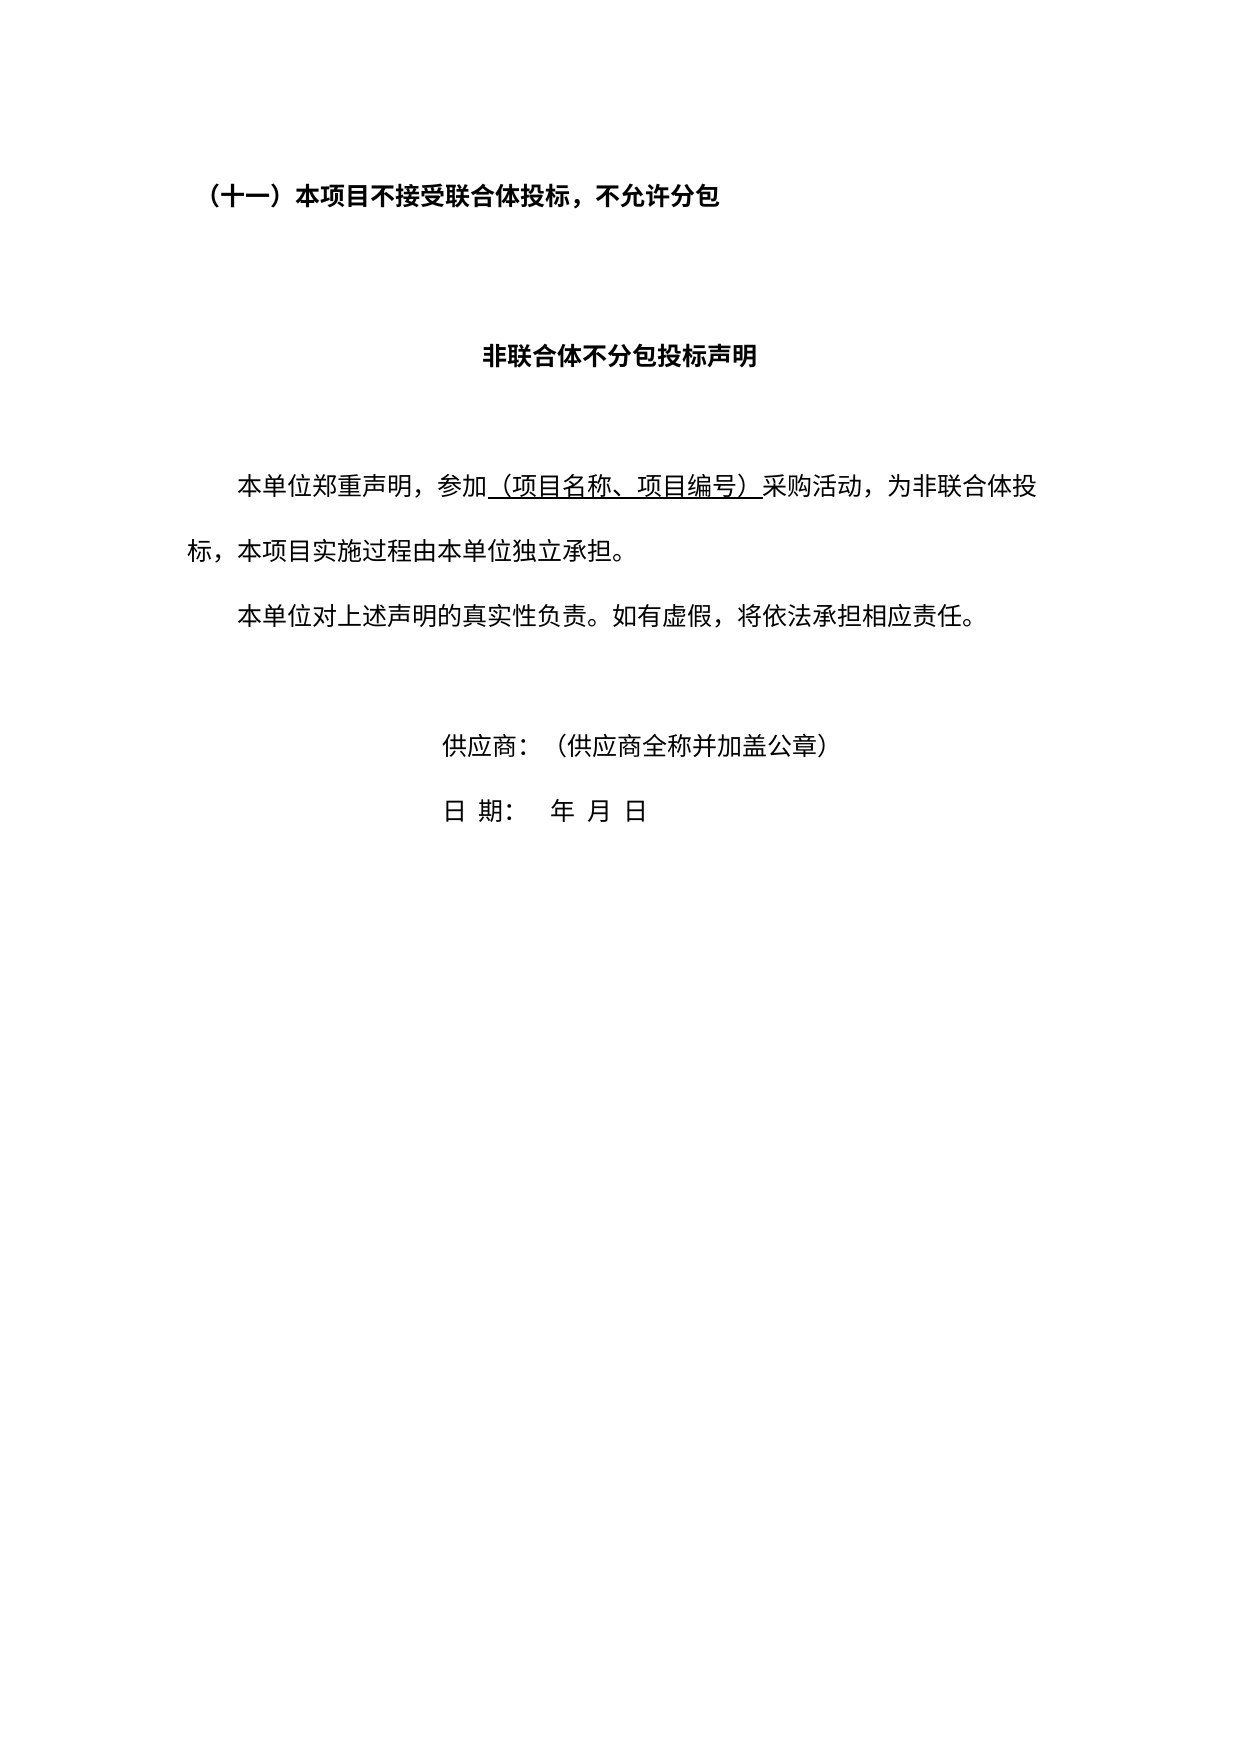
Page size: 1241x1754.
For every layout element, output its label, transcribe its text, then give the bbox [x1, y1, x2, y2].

list （十一）本项目不接受联合体投标，不允许分包 [187, 162, 1053, 227]
text 本单位对上述声明的真实性负责。如有虚假，将依法承担相应责任。 [187, 582, 1053, 647]
text 非联合体不分包投标声明 [187, 322, 1053, 387]
text 日 期： 年 月 日 [187, 777, 1053, 842]
text 供应商：（供应商全称并加盖公章） [187, 712, 1053, 777]
text 本单位郑重声明，参加（项目名称、项目编号）采购活动，为非联合体投标，本项目实施过程由本单位独立承担。 [187, 452, 1053, 582]
